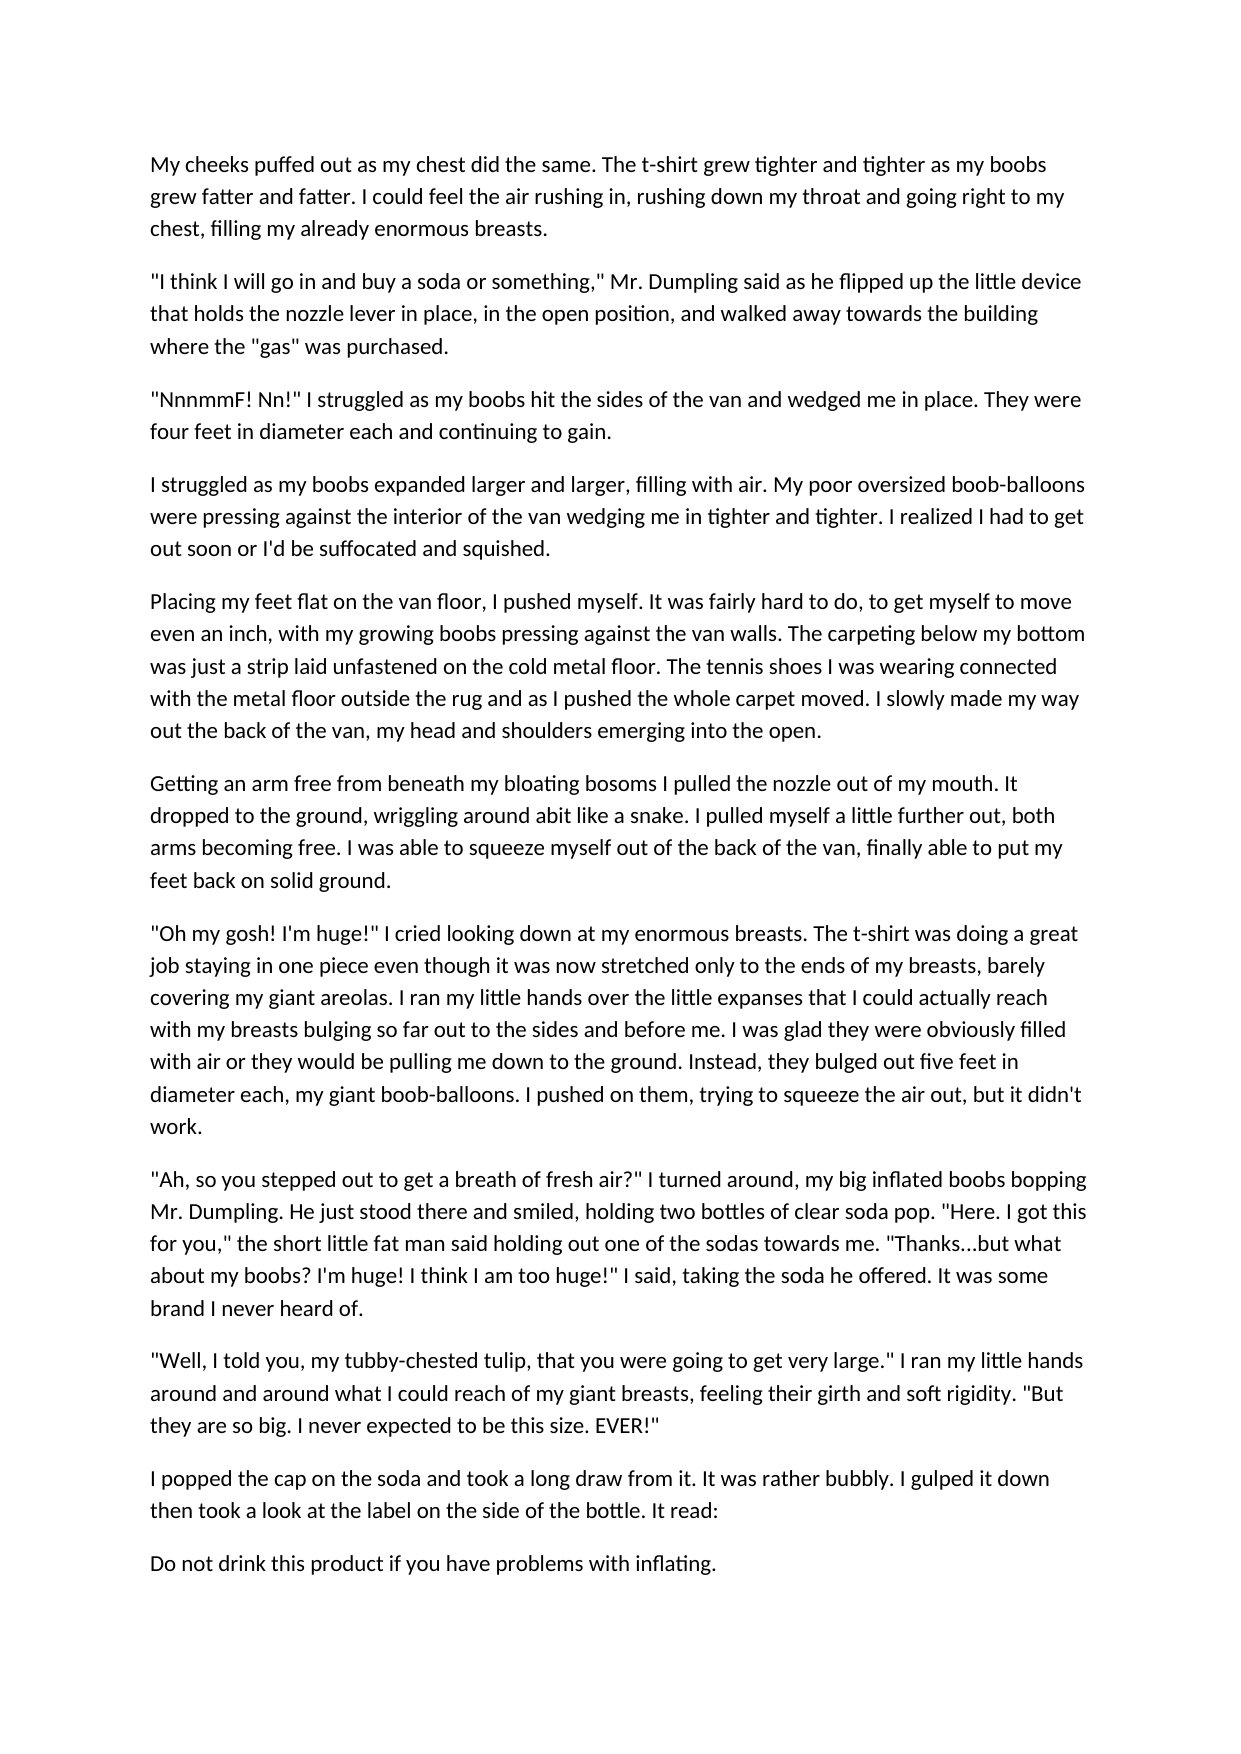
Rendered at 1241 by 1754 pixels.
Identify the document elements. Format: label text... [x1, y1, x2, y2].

text "Well, I told you, my tubby-chested tulip, that you were going to get very large." I ran my little hands around and around what I could reach of my giant breasts, feeling their girth and soft rigidity. "But they are so big. I never expected to be this size. EVER!" [150, 1347, 1090, 1439]
text I struggled as my boobs expanded larger and larger, filling with air. My poor oversized boob-balloons were pressing against the interior of the van wedging me in tighter and tighter. I realized I had to get out soon or I'd be suffocated and squished. [150, 470, 1090, 562]
text "I think I will go in and buy a soda or something," Mr. Dumpling said as he flipped up the little device that holds the nozzle lever in place, in the open position, and walked away towards the building where the "gas" was purchased. [150, 267, 1090, 360]
text Getting an arm free from beneath my bloating bosoms I pulled the nozzle out of my mouth. It dropped to the ground, wriggling around abit like a snake. I pulled myself a little further out, both arms becoming free. I was able to squeeze myself out of the back of the van, finally able to put my feet back on solid ground. [150, 769, 1090, 894]
text Placing my feet flat on the van floor, I pushed myself. It was fairly hard to do, to get myself to move even an inch, with my growing boobs pressing against the van walls. The carpeting below my bottom was just a strip laid unfastened on the cold metal floor. The tennis shoes I was wearing connected with the metal floor outside the rug and as I pushed the whole carpet moved. I slowly made my way out the back of the van, my head and shoulders emerging into the open. [150, 587, 1090, 744]
text My cheeks puffed out as my chest did the same. The t-shirt grew tighter and tighter as my boobs grew fatter and fatter. I could feel the air rushing in, rushing down my throat and going right to my chest, filling my already enormous breasts. [150, 150, 1090, 242]
text "NnnmmF! Nn!" I struggled as my boobs hit the sides of the van and wedged me in place. They were four feet in diameter each and continuing to gain. [150, 385, 1090, 445]
text "Ah, so you stepped out to get a breath of fresh air?" I turned around, my big inflated boobs bopping Mr. Dumpling. He just stood there and smiled, holding two bottles of clear soda pop. "Here. I got this for you," the short little fat man said holding out one of the sodas towards me. "Thanks...but what about my boobs? I'm huge! I think I am too huge!" I said, taking the soda he offered. It was some brand I never heard of. [150, 1165, 1090, 1322]
text "Oh my gosh! I'm huge!" I cried looking down at my enormous breasts. The t-shirt was doing a great job staying in one piece even though it was now stretched only to the ends of my breasts, barely covering my giant areolas. I ran my little hands over the little expanses that I could actually reach with my breasts bulging so far out to the sides and before me. I was glad they were obviously filled with air or they would be pulling me down to the ground. Instead, they bulged out five feet in diameter each, my giant boob-balloons. I pushed on them, trying to squeeze the air out, but it didn't work. [150, 919, 1090, 1140]
text Do not drink this product if you have problems with inflating. [150, 1549, 1090, 1577]
text I popped the cap on the soda and took a long draw from it. It was rather bubbly. I gulped it down then took a look at the label on the side of the bottle. It read: [150, 1464, 1090, 1524]
